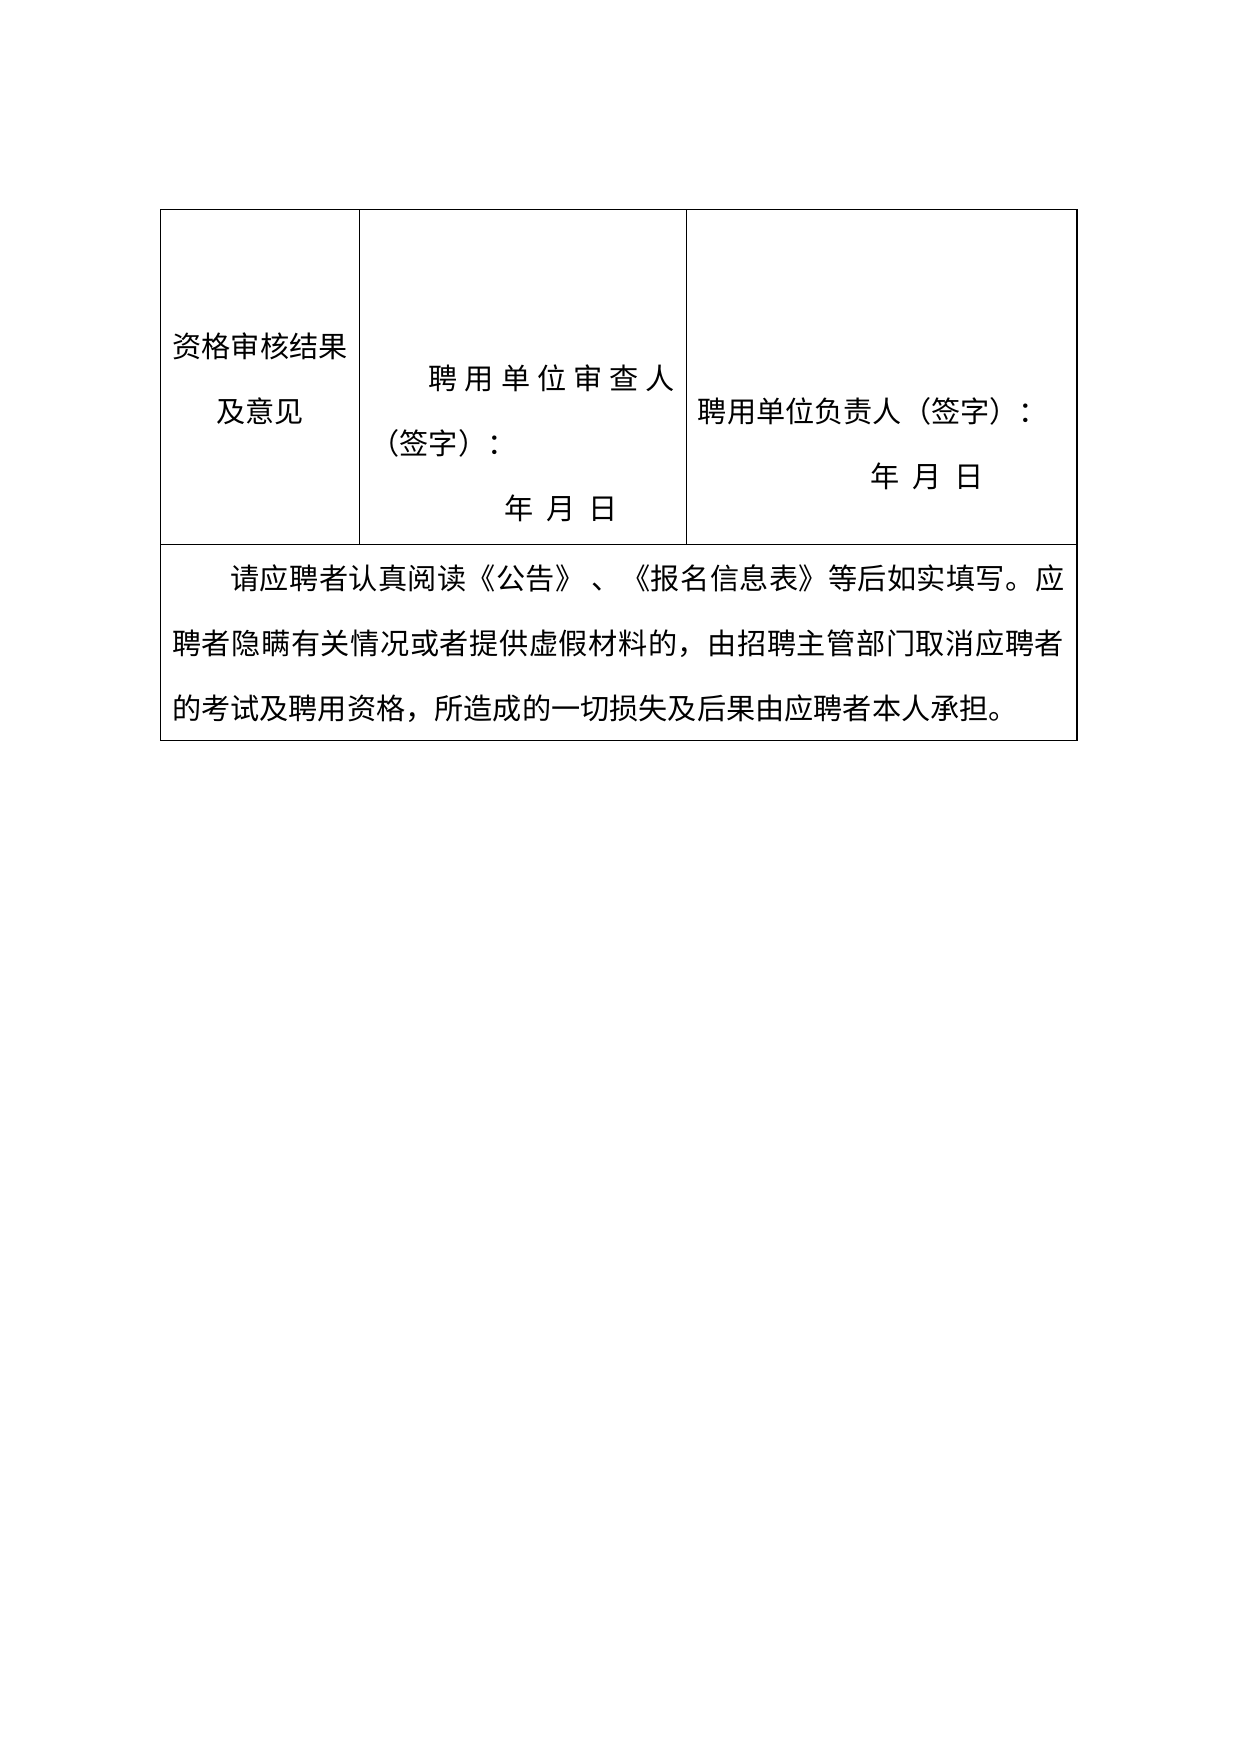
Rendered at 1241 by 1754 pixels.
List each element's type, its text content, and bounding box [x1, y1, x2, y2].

table_cell 聘用单位负责人（签字）： 年 月 日 [687, 210, 1076, 543]
table_cell 聘用单位审查人（签字）： 年 月 日 [360, 210, 686, 543]
table_cell 请应聘者认真阅读《公告》 、《报名信息表》等后如实填写。应聘者隐瞒有关情况或者提供虚假材料的，由招聘主管部门取消应聘者的考试及聘用资格，所造成的一切损失及后果由应聘者本人承担。 [161, 545, 1076, 739]
table_cell 资格审核结果及意见 [161, 210, 359, 543]
